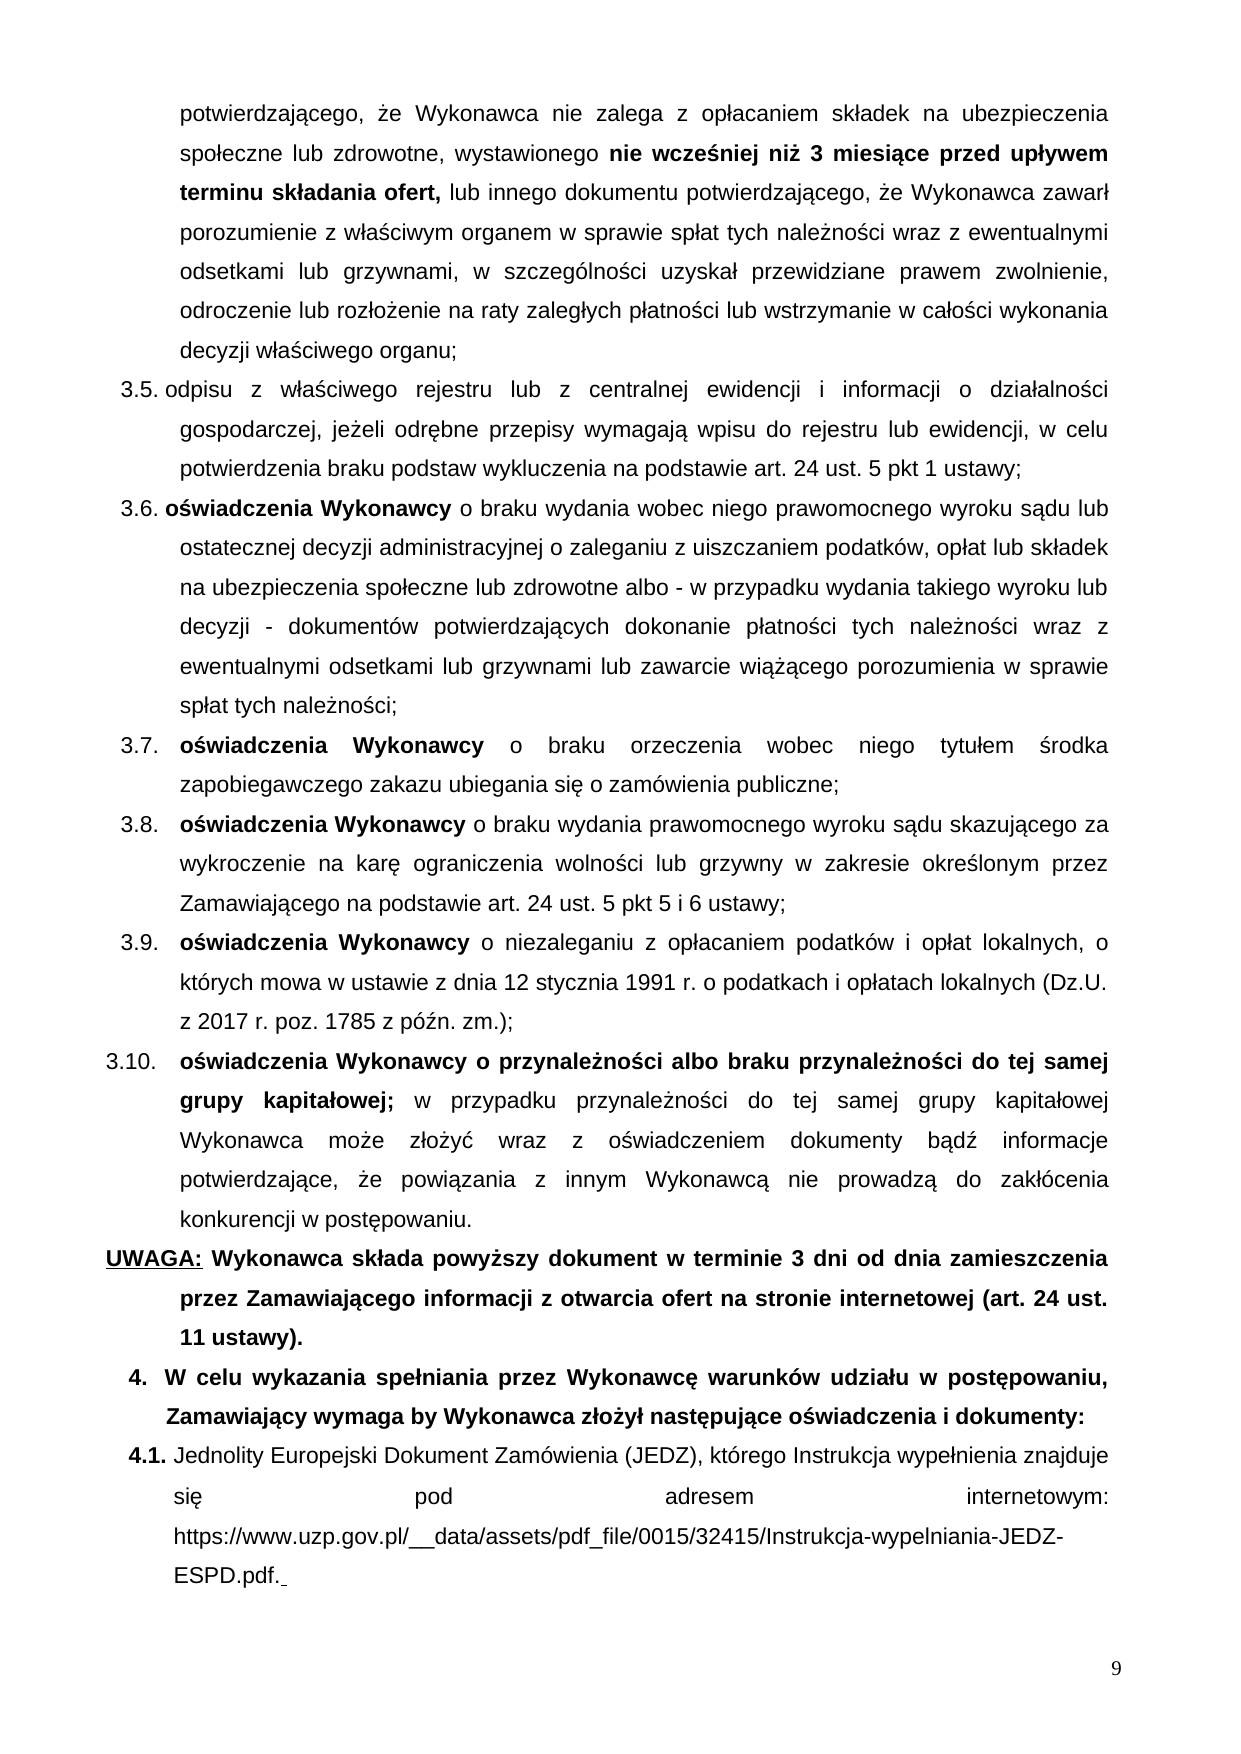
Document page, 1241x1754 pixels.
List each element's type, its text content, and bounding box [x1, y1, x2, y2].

list UWAGA: Wykonawca składa powyższy dokument w terminie 3 dni od dnia zamieszczenia przez Zamawiającego informacji z otwarcia ofert na stronie internetowej (art. 24 ust. 11 ustawy). [106, 1245, 1109, 1350]
list oświadczenia Wykonawcy o niezaleganiu z opłacaniem podatków i opłat lokalnych, o których mowa w ustawie z dnia 12 stycznia 1991 r. o podatkach i opłatach lokalnych (Dz.U. z 2017 r. poz. 1785 z późn. zm.); [120, 929, 1109, 1034]
list W celu wykazania spełniania przez Wykonawcę warunków udziału w postępowaniu, Zamawiający wymaga by Wykonawca złożył następujące oświadczenia i dokumenty: [128, 1363, 1109, 1429]
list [120, 100, 1109, 363]
list odpisu z właściwego rejestru lub z centralnej ewidencji i informacji o działalności gospodarczej, jeżeli odrębne przepisy wymagają wpisu do rejestru lub ewidencji, w celu potwierdzenia braku podstaw wykluczenia na podstawie art. 24 ust. 5 pkt 1 ustawy; [120, 376, 1109, 482]
list oświadczenia Wykonawcy o braku wydania prawomocnego wyroku sądu skazującego za wykroczenie na karę ograniczenia wolności lub grzywny w zakresie określonym przez Zamawiającego na podstawie art. 24 ust. 5 pkt 5 i 6 ustawy; [120, 811, 1109, 916]
list oświadczenia Wykonawcy o braku orzeczenia wobec niego tytułem środka zapobiegawczego zakazu ubiegania się o zamówienia publiczne; [120, 732, 1109, 798]
list oświadczenia Wykonawcy o braku wydania wobec niego prawomocnego wyroku sądu lub ostatecznej decyzji administracyjnej o zaleganiu z uiszczaniem podatków, opłat lub składek na ubezpieczenia społeczne lub zdrowotne albo - w przypadku wydania takiego wyroku lub decyzji - dokumentów potwierdzających dokonanie płatności tych należności wraz z ewentualnymi odsetkami lub grzywnami lub zawarcie wiążącego porozumienia w sprawie spłat tych należności; [120, 495, 1109, 719]
list oświadczenia Wykonawcy o przynależności albo braku przynależności do tej samej grupy kapitałowej; w przypadku przynależności do tej samej grupy kapitałowej Wykonawca może złożyć wraz z oświadczeniem dokumenty bądź informacje potwierdzające, że powiązania z innym Wykonawcą nie prowadzą do zakłócenia konkurencji w postępowaniu. [106, 1048, 1109, 1232]
list Jednolity Europejski Dokument Zamówienia (JEDZ), którego Instrukcja wypełnienia znajduje się pod adresem internetowym: https://www.uzp.gov.pl/__data/assets/pdf_file/0015/32415/Instrukcja-wypelniania-JEDZ-ESPD.pdf. [128, 1442, 1109, 1589]
